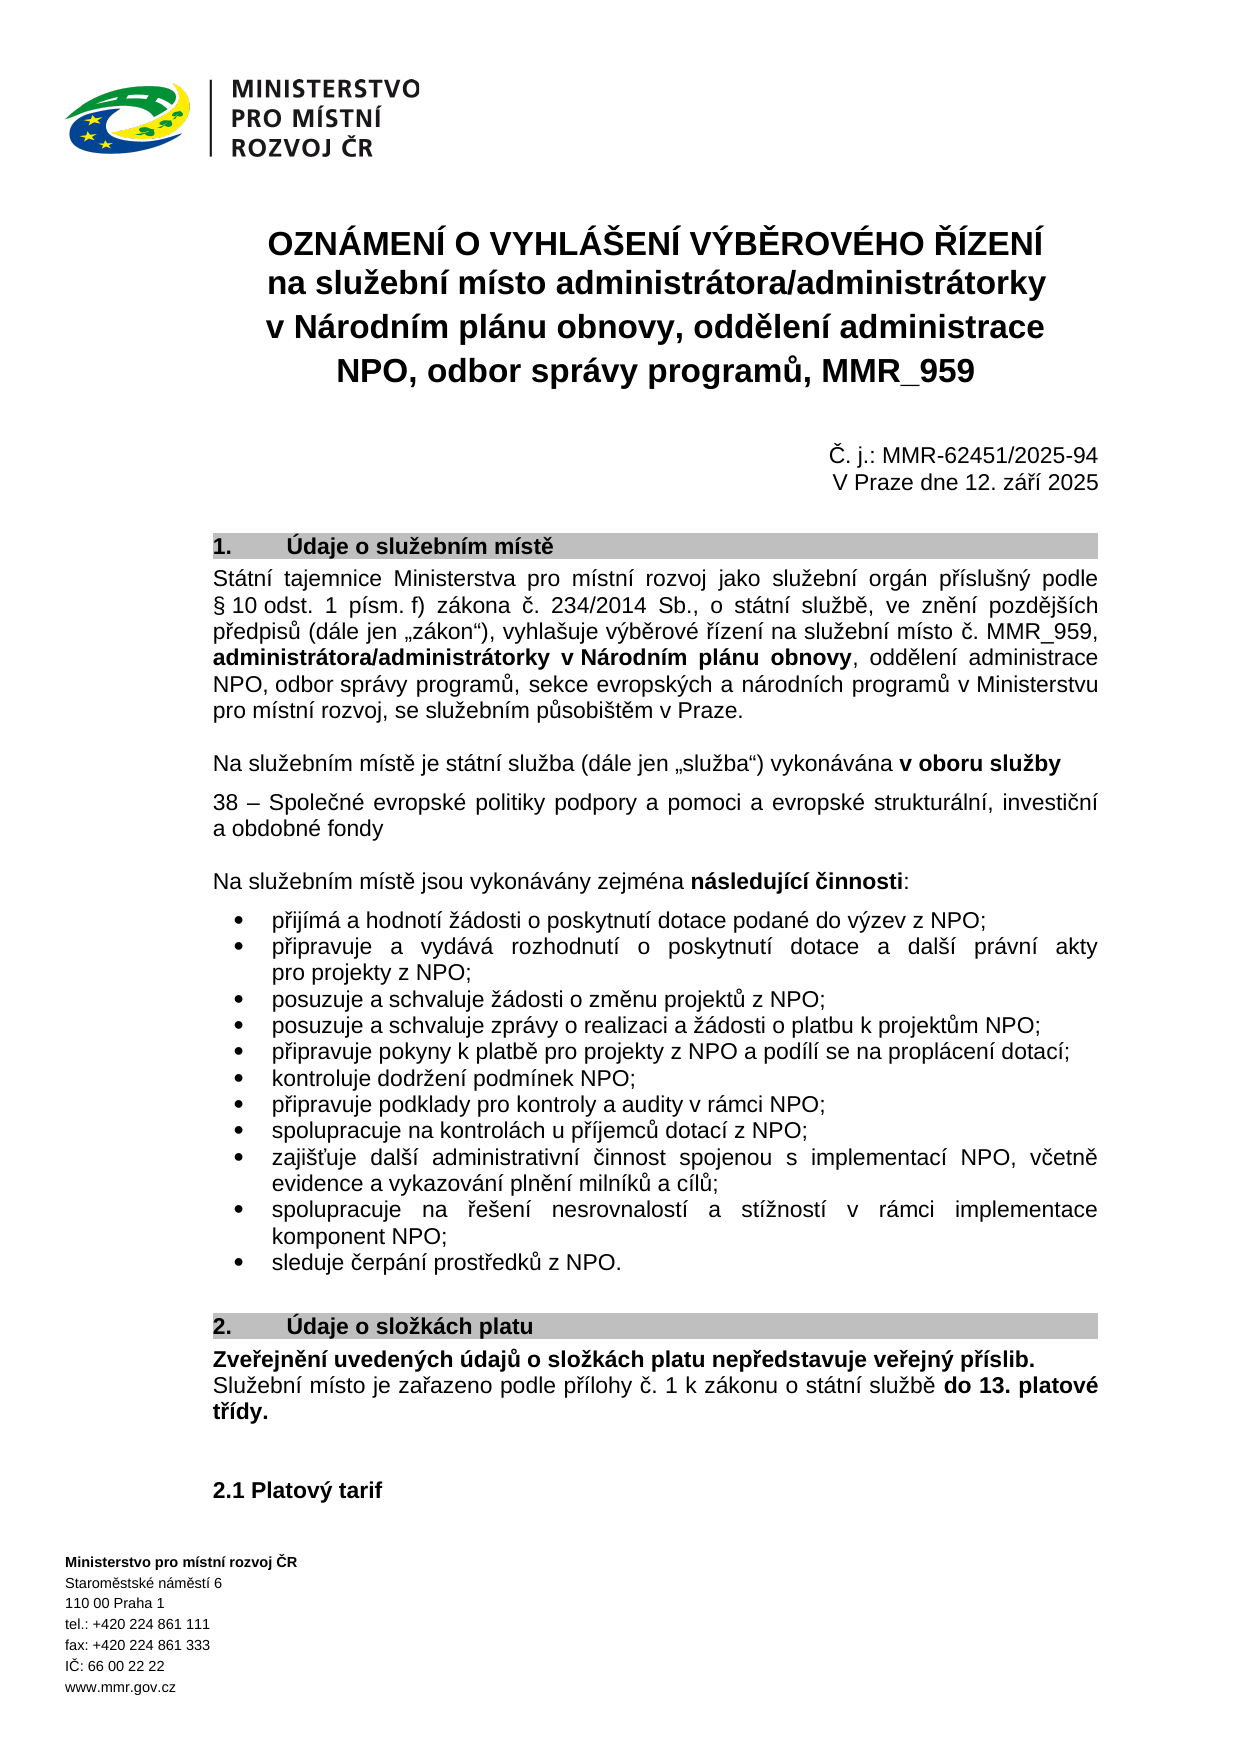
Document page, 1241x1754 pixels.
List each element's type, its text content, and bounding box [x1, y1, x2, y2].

list připravuje podklady pro kontroly a audity v rámci NPO; [234, 1091, 1098, 1117]
subtitle 2. Údaje o složkách platu [213, 1313, 1098, 1339]
text na služební místo administrátora/administrátorky v Národním plánu obnovy, oddělení administrace NPO, odbor správy programů, MMR_959 [213, 263, 1098, 389]
list kontroluje dodržení podmínek NPO; [234, 1065, 1098, 1091]
text Zveřejnění uvedených údajů o složkách platu nepředstavuje veřejný příslib. [213, 1346, 1098, 1372]
list zajišťuje další administrativní činnost spojenou s implementací NPO, včetně evidence a vykazování plnění milníků a cílů; [234, 1144, 1098, 1196]
list sleduje čerpání prostředků z NPO. [234, 1249, 1098, 1276]
text OZNÁMENÍ O VYHLÁŠENÍ VÝBĚROVÉHO ŘÍZENÍ [213, 224, 1098, 263]
text Státní tajemnice Ministerstva pro místní rozvoj jako služební orgán příslušný podle § 10 odst. 1 písm. f) zákona č. 234/2014 Sb., o státní službě, ve znění pozdějších předpisů (dále jen „zákon“), vyhlašuje výběrové řízení na služební místo č. MMR_959, administrátora/administrátorky v Národním plánu obnovy, oddělení administrace NPO, odbor správy programů, sekce evropských a národních programů v Ministerstvu pro místní rozvoj, se služebním působištěm v Praze. [213, 565, 1098, 723]
text Na služebním místě je státní služba (dále jen „služba“) vykonávána v oboru služby [213, 750, 1098, 776]
text Na služebním místě jsou vykonávány zejména následující činnosti: [213, 868, 1098, 894]
list posuzuje a schvaluje zprávy o realizaci a žádosti o platbu k projektům NPO; [234, 1012, 1098, 1038]
list připravuje a vydává rozhodnutí o poskytnutí dotace a další právní akty pro projekty z NPO; [234, 933, 1098, 986]
text V Praze dne 12. září 2025 [729, 469, 1098, 495]
list spolupracuje na kontrolách u příjemců dotací z NPO; [234, 1117, 1098, 1144]
list připravuje pokyny k platbě pro projekty z NPO a podílí se na proplácení dotací; [234, 1038, 1098, 1065]
text Č. j.: MMR-62451/2025-94 [729, 442, 1098, 469]
text 2.1 Platový tarif [213, 1477, 1098, 1504]
list spolupracuje na řešení nesrovnalostí a stížností v rámci implementace komponent NPO; [234, 1196, 1098, 1249]
list posuzuje a schvaluje žádosti o změnu projektů z NPO; [234, 986, 1098, 1012]
text 38 – Společné evropské politiky podpory a pomoci a evropské strukturální, investiční a obdobné fondy [213, 789, 1098, 841]
picture [65, 79, 420, 157]
subtitle 1. Údaje o služebním místě [213, 533, 1098, 559]
text Služební místo je zařazeno podle přílohy č. 1 k zákonu o státní službě do 13. platové třídy. [213, 1372, 1098, 1425]
list přijímá a hodnotí žádosti o poskytnutí dotace podané do výzev z NPO; [234, 907, 1098, 933]
